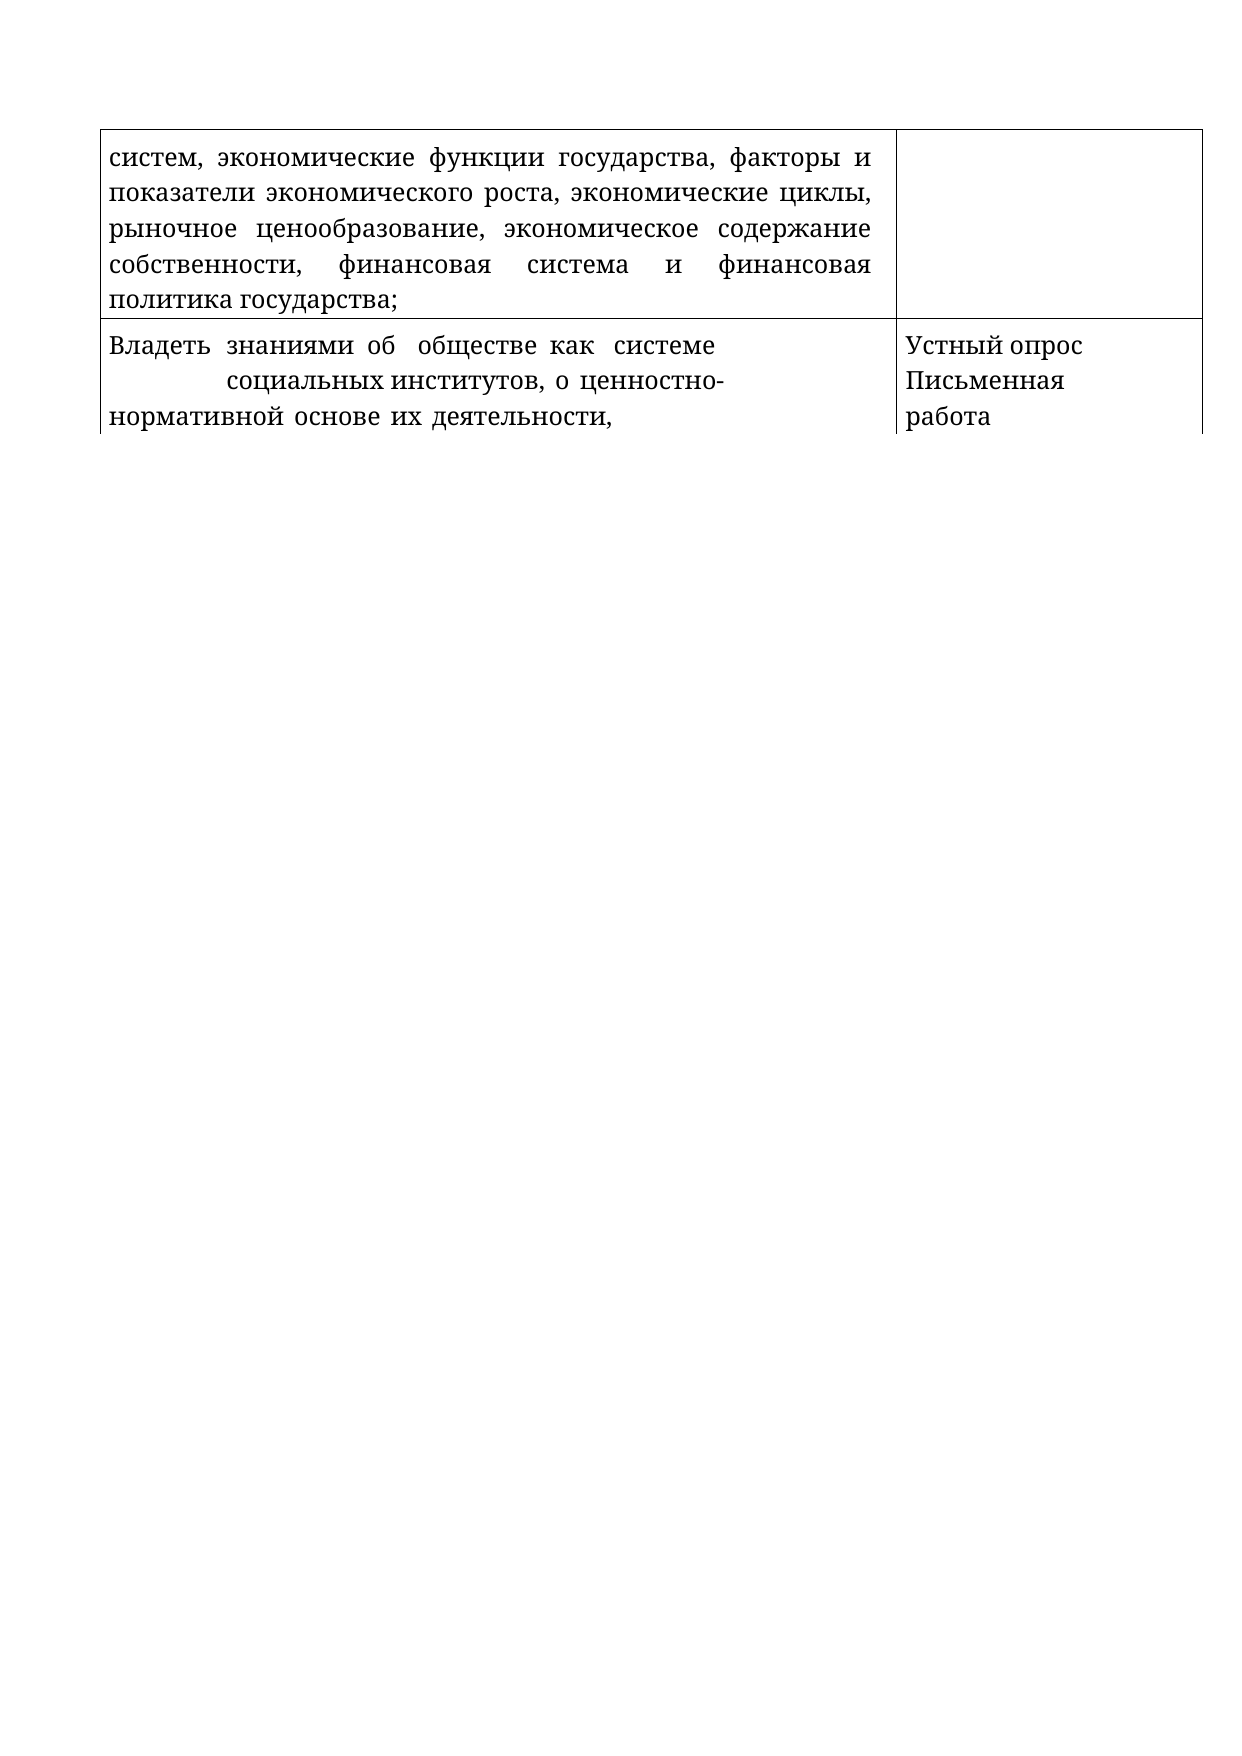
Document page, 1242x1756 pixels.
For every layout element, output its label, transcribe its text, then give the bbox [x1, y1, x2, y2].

table_cell Устный опрос Письменная работа [897, 319, 1202, 434]
table_cell Владеть знаниями об обществе как системе социальных институтов, о ценностно-нормативной основе их деятельности, [101, 319, 896, 434]
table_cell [897, 130, 1202, 317]
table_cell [101, 130, 896, 317]
